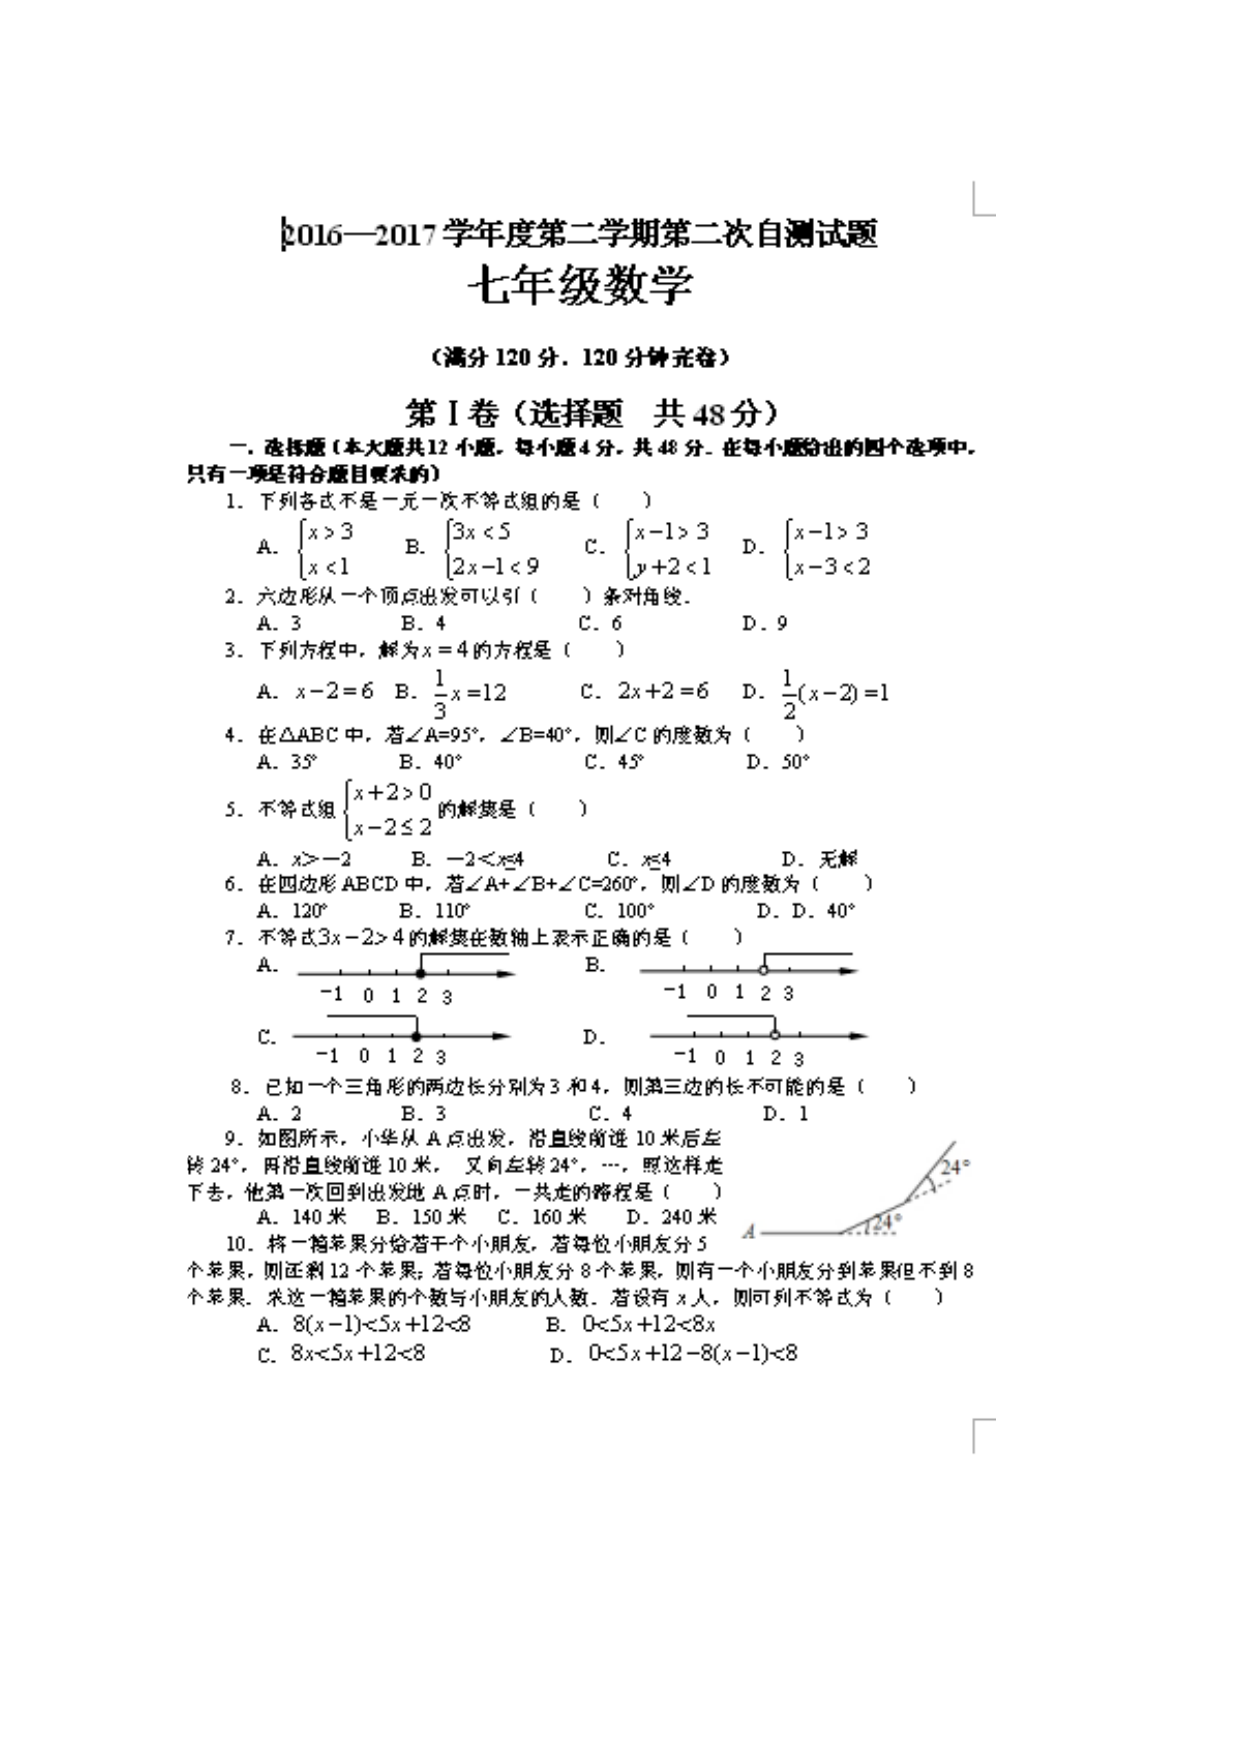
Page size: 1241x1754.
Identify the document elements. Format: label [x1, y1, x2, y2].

picture [187, 162, 996, 1479]
